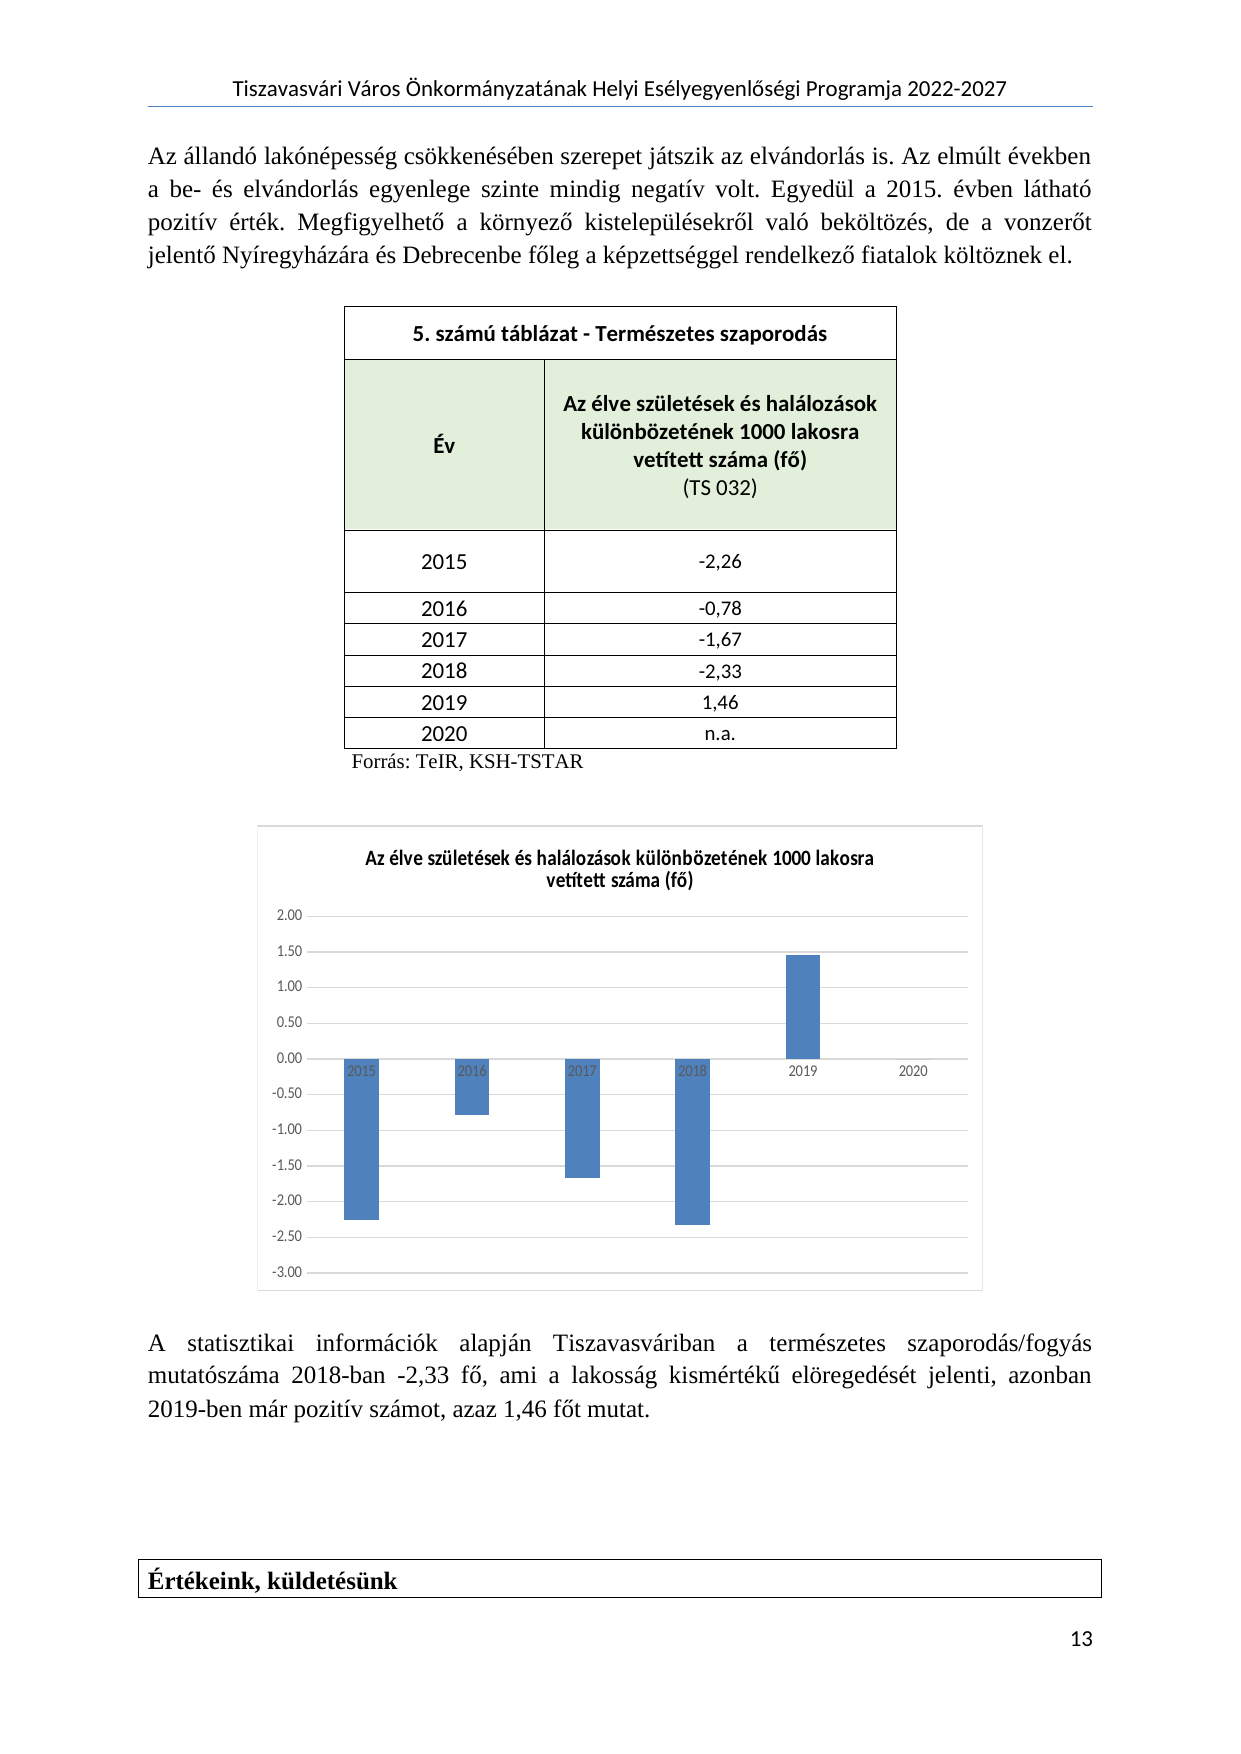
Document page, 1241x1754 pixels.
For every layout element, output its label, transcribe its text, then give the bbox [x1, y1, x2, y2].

table_cell 2017 [345, 624, 544, 654]
table_cell Forrás: TeIR, KSH-TSTAR [344, 749, 896, 825]
table_cell 2015 [345, 531, 544, 592]
table_cell -1,67 [545, 624, 896, 654]
table_cell Év [345, 360, 544, 529]
text A statisztikai információk alapján Tiszavasváriban a természetes szaporodás/fogyás mutatószáma 2018-ban -2,33 fő, ami a lakosság kismértékű elöregedését jelenti, azonban 2019-ben már pozitív számot, azaz 1,46 főt mutat. [148, 1328, 1093, 1422]
table_cell -2,33 [545, 656, 896, 686]
table_cell 1,46 [545, 687, 896, 717]
table_cell 2020 [345, 718, 544, 748]
table_cell n.a. [545, 718, 896, 748]
subtitle Értékeink, küldetésünk [139, 1560, 1101, 1597]
table_header 5. számú táblázat - Természetes szaporodás [345, 307, 896, 359]
table_cell Az élve születések és halálozások különbözetének 1000 lakosra vetített száma (fő) (TS 032) [545, 360, 896, 529]
table_cell 2016 [345, 593, 544, 623]
table_cell 2018 [345, 656, 544, 686]
table_cell -0,78 [545, 593, 896, 623]
table_cell -2,26 [545, 531, 896, 592]
text Az állandó lakónépesség csökkenésében szerepet játszik az elvándorlás is. Az elmúlt években a be- és elvándorlás egyenlege szinte mindig negatív volt. Egyedül a 2015. évben látható pozitív érték. Megfigyelhető a környező kistelepülésekről való beköltözés, de a vonzerőt jelentő Nyíregyházára és Debrecenbe főleg a képzettséggel rendelkező fiatalok költöznek el. [148, 141, 1093, 269]
table_cell 2019 [345, 687, 544, 717]
